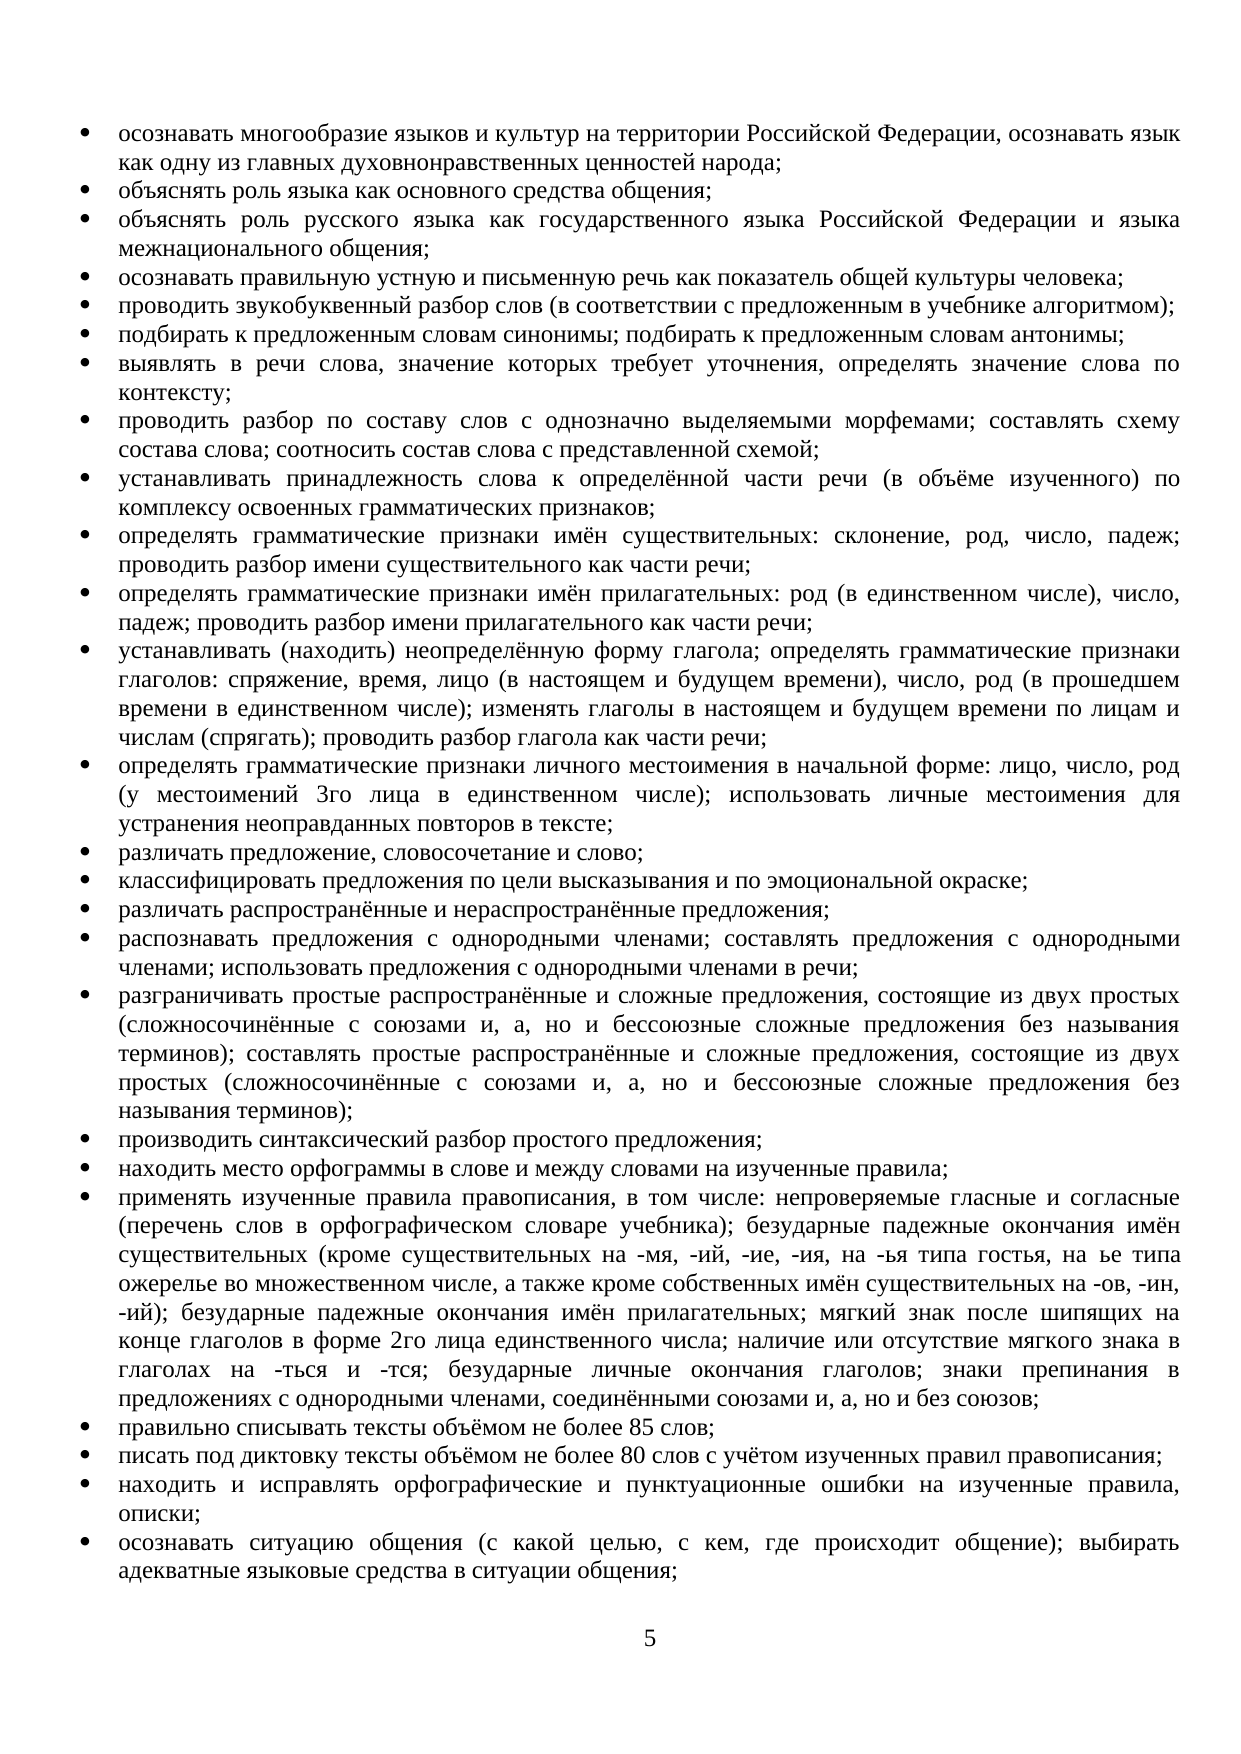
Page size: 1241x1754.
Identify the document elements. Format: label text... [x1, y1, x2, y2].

list осознавать правильную устную и письменную речь как показатель общей культуры человека; [81, 262, 1181, 291]
list выявлять в речи слова, значение которых требует уточнения, определять значение слова по контексту; [81, 348, 1181, 406]
list правильно списывать тексты объёмом не более 85 слов; [81, 1412, 1181, 1441]
list находить место орфограммы в слове и между словами на изученные правила; [81, 1153, 1181, 1182]
list устанавливать принадлежность слова к определённой части речи (в объёме изученного) по комплексу освоенных грамматических признаков; [81, 463, 1181, 521]
list объяснять роль русского языка как государственного языка Российской Федерации и языка межнационального общения; [81, 204, 1181, 262]
list определять грамматические признаки имён прилагательных: род (в единственном числе), число, падеж; проводить разбор имени прилагательного как части речи; [81, 578, 1181, 636]
list определять грамматические признаки личного местоимения в начальной форме: лицо, число, род (у местоимений 3­го лица в единственном числе); использовать личные местоимения для устранения неоправданных повторов в тексте; [81, 751, 1181, 837]
list различать распространённые и нераспространённые предложения; [81, 894, 1181, 923]
list применять изученные правила правописания, в том числе: непроверяемые гласные и согласные (перечень слов в орфографическом словаре учебника); безударные падежные окончания имён существительных (кроме существительных на -мя, -ий, -ие, -ия, на -ья типа гостья, на ­ье типа ожерелье во множественном числе, а также кроме собственных имён существительных на -ов, -ин, -ий); безударные падежные окончания имён прилагательных; мягкий знак после шипящих на конце глаголов в форме 2­го лица единственного числа; наличие или отсутствие мягкого знака в глаголах на -ться и -тся; безударные личные окончания глаголов; знаки препинания в предложениях с однородными членами, соединёнными союзами и, а, но и без союзов; [81, 1182, 1181, 1412]
list подбирать к предложенным словам синонимы; подбирать к предложенным словам антонимы; [81, 319, 1181, 348]
list устанавливать (находить) неопределённую форму глагола; определять грамматические признаки глаголов: спряжение, время, лицо (в настоящем и будущем времени), число, род (в прошедшем времени в единственном числе); изменять глаголы в настоящем и будущем времени по лицам и числам (спрягать); проводить разбор глагола как части речи; [81, 636, 1181, 751]
list писать под диктовку тексты объёмом не более 80 слов с учётом изученных правил правописания; [81, 1441, 1181, 1469]
list разграничивать простые распространённые и сложные предложения, состоящие из двух простых (сложносочинённые с союзами и, а, но и бессоюзные сложные предложения без называния терминов); составлять простые распространённые и сложные предложения, состоящие из двух простых (сложносочинённые с союзами и, а, но и бессоюзные сложные предложения без называния терминов); [81, 981, 1181, 1124]
list объяснять роль языка как основного средства общения; [81, 176, 1181, 204]
list производить синтаксический разбор простого предложения; [81, 1124, 1181, 1153]
list проводить разбор по составу слов с однозначно выделяемыми морфемами; составлять схему состава слова; соотносить состав слова с представленной схемой; [81, 406, 1181, 463]
list осознавать многообразие языков и культур на территории Российской Федерации, осознавать язык как одну из главных духовно­нравственных ценностей народа; [81, 118, 1181, 176]
list различать предложение, словосочетание и слово; [81, 837, 1181, 866]
list находить и исправлять орфографические и пунктуационные ошибки на изученные правила, описки; [81, 1469, 1181, 1527]
list классифицировать предложения по цели высказывания и по эмоциональной окраске; [81, 866, 1181, 894]
list проводить звуко­буквенный разбор слов (в соответствии с предложенным в учебнике алгоритмом); [81, 291, 1181, 319]
list определять грамматические признаки имён существительных: склонение, род, число, падеж; проводить разбор имени существительного как части речи; [81, 521, 1181, 578]
list осознавать ситуацию общения (с какой целью, с кем, где происходит общение); выбирать адекватные языковые средства в ситуации общения; [81, 1527, 1181, 1584]
list распознавать предложения с однородными членами; составлять предложения с однородными членами; использовать предложения с однородными членами в речи; [81, 923, 1181, 981]
